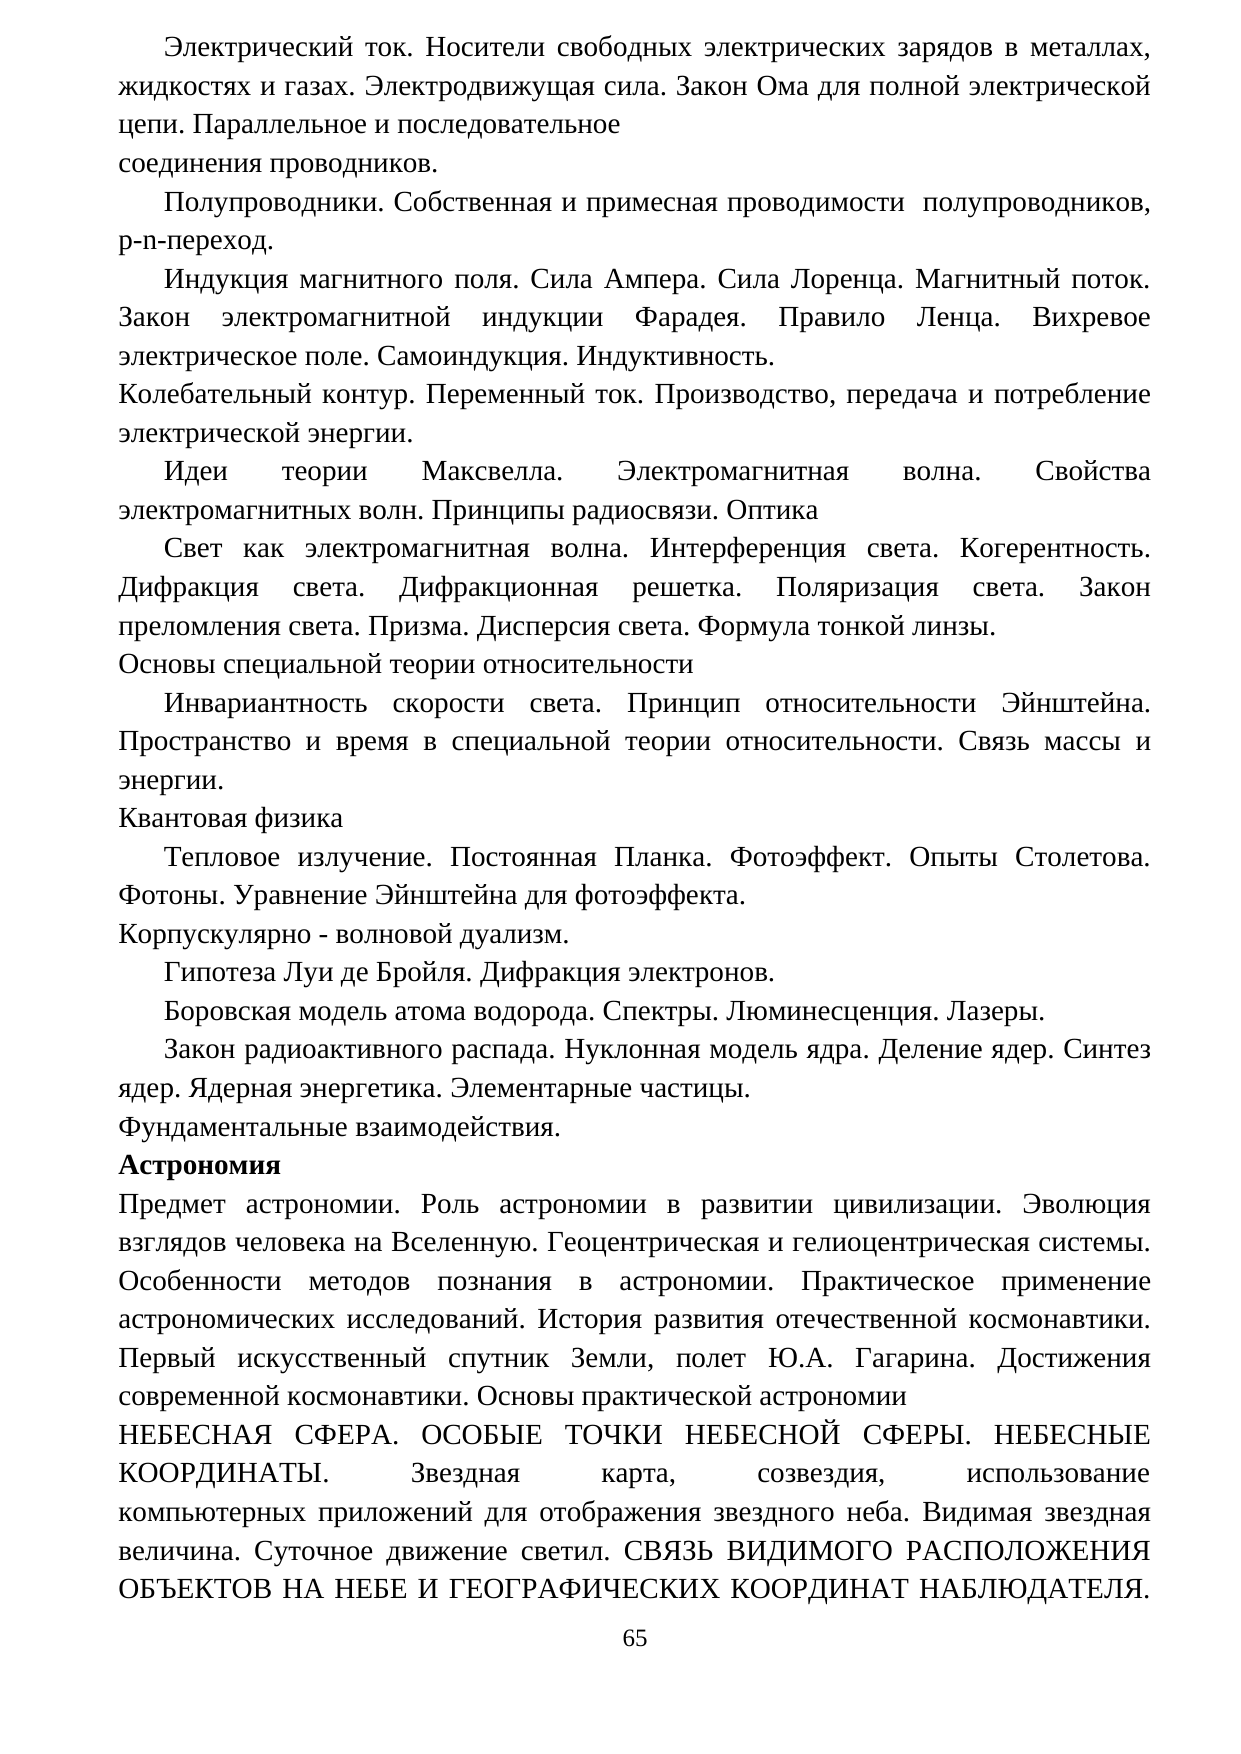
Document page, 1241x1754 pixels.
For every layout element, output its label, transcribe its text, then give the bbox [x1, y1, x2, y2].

text Гипотеза Луи де Бройля. Дифракция электронов. [118, 954, 1152, 988]
text Свет как электромагнитная волна. Интерференция света. Когерентность. Дифракция света. Дифракционная решетка. Поляризация света. Закон преломления света. Призма. Дисперсия света. Формула тонкой линзы. [118, 531, 1152, 641]
text Фундаментальные взаимодействия. [118, 1109, 1152, 1142]
text Идеи теории Максвелла. Электромагнитная волна. Свойства электромагнитных волн. Принципы радиосвязи. Оптика [118, 453, 1152, 526]
text Предмет астрономии. Роль астрономии в развитии цивилизации. Эволюция взглядов человека на Вселенную. Геоцентрическая и гелиоцентрическая системы. Особенности методов познания в астрономии. Практическое применение астрономических исследований. История развития отечественной космонавтики. Первый искусственный спутник Земли, полет Ю.А. Гагарина. Достижения современной космонавтики. Основы практической астрономии [118, 1186, 1152, 1412]
text Тепловое излучение. Постоянная Планка. Фотоэффект. Опыты Столетова. Фотоны. Уравнение Эйнштейна для фотоэффекта. [118, 839, 1152, 911]
text Квантовая физика [118, 800, 1152, 834]
text Инвариантность скорости света. Принцип относительности Эйнштейна. Пространство и время в специальной теории относительности. Связь массы и энергии. [118, 685, 1152, 795]
text Колебательный контур. Переменный ток. Производство, передача и потребление электрической энергии. [118, 376, 1152, 448]
text Корпускулярно - волновой дуализм. [118, 916, 1152, 949]
text соединения проводников. [118, 145, 1152, 179]
text Электрический ток. Носители свободных электрических зарядов в металлах, жидкостях и газах. Электродвижущая сила. Закон Ома для полной электрической цепи. Параллельное и последовательное [118, 29, 1152, 140]
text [118, 1417, 1152, 1605]
text Индукция магнитного поля. Сила Ампера. Сила Лоренца. Магнитный поток. Закон электромагнитной индукции Фарадея. Правило Ленца. Вихревое электрическое поле. Самоиндукция. Индуктивность. [118, 261, 1152, 371]
text Астрономия [118, 1147, 1152, 1181]
text Основы специальной теории относительности [118, 646, 1152, 680]
text Закон радиоактивного распада. Нуклонная модель ядра. Деление ядер. Синтез ядер. Ядерная энергетика. Элементарные частицы. [118, 1032, 1152, 1104]
text Боровская модель атома водорода. Спектры. Люминесценция. Лазеры. [118, 993, 1152, 1027]
text Полупроводники. Собственная и примесная проводимости полупроводников, p-n-переход. [118, 184, 1152, 256]
